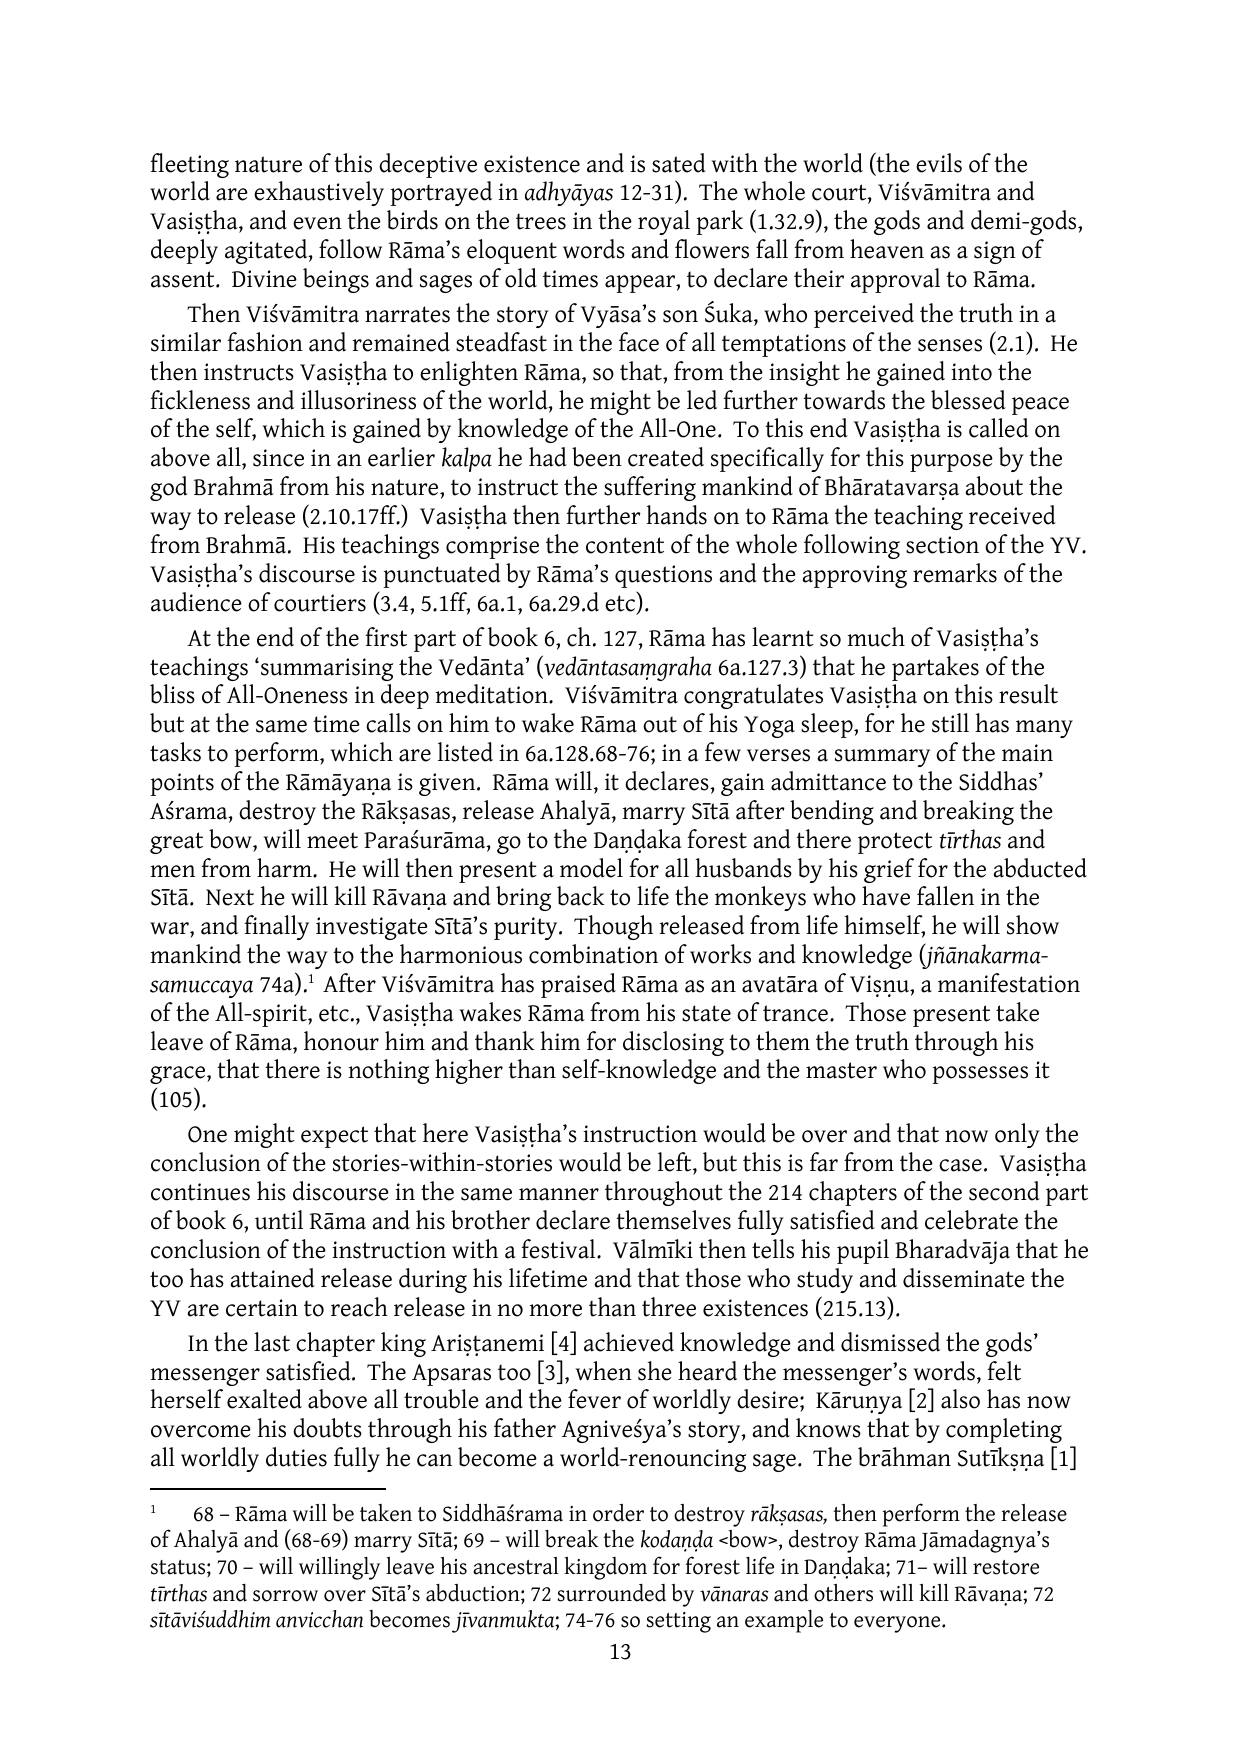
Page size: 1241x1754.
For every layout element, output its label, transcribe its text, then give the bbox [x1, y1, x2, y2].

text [150, 150, 1090, 294]
text Then Viśvāmitra narrates the story of Vyāsa’s son Śuka, who perceived the truth in a similar fashion and remained steadfast in the face of all temptations of the senses (2.1). He then instructs Vasiṣṭha to enlighten Rāma, so that, from the insight he gained into the fickleness and illusoriness of the world, he might be led further towards the blessed peace of the self, which is gained by knowledge of the All-One. To this end Vasiṣṭha is called on above all, since in an earlier kalpa he had been created specifically for this purpose by the god Brahmā from his nature, to instruct the suffering mankind of Bhāratavarṣa about the way to release (2.10.17ff.) Vasiṣṭha then further hands on to Rāma the teaching received from Brahmā. His teachings comprise the content of the whole following section of the YV. Vasiṣṭha’s discourse is punctuated by Rāma’s questions and the approving remarks of the audience of courtiers (3.4, 5.1ff, 6a.1, 6a.29.d etc). [150, 301, 1090, 618]
text One might expect that here Vasiṣṭha’s instruction would be over and that now only the conclusion of the stories-within-stories would be left, but this is far from the case. Vasiṣṭha continues his discourse in the same manner throughout the 214 chapters of the second part of book 6, until Rāma and his brother declare themselves fully satisfied and celebrate the conclusion of the instruction with a festival. Vālmīki then tells his pupil Bharadvāja that he too has attained release during his lifetime and that those who study and disseminate the YV are certain to reach release in no more than three existences (215.13). [150, 1121, 1090, 1323]
text At the end of the first part of book 6, ch. 127, Rāma has learnt so much of Vasiṣṭha’s teachings ‘summarising the Vedānta’ (vedāntasaṃgraha 6a.127.3) that he partakes of the bliss of All-Oneness in deep meditation. Viśvāmitra congratulates Vasiṣṭha on this result but at the same time calls on him to wake Rāma out of his Yoga sleep, for he still has many tasks to perform, which are listed in 6a.128.68-76; in a few verses a summary of the main points of the Rāmāyaṇa is given. Rāma will, it declares, gain admittance to the Siddhas’ Aśrama, destroy the Rākṣasas, release Ahalyā, marry Sītā after bending and breaking the great bow, will meet Paraśurāma, go to the Daṇḍaka forest and there protect tīrthas and men from harm. He will then present a model for all husbands by his grief for the abducted Sītā. Next he will kill Rāvaṇa and bring back to life the monkeys who have fallen in the war, and finally investigate Sītā’s purity. Though released from life himself, he will show mankind the way to the harmonious combination of works and knowledge (jñānakarmasamuccaya 74a). After Viśvāmitra has praised Rāma as an avatāra of Viṣṇu, a manifestation of the All-spirit, etc., Vasiṣṭha wakes Rāma from his state of trance. Those present take leave of Rāma, honour him and thank him for disclosing to them the truth through his grace, that there is nothing higher than self-knowledge and the master who possesses it (105). [150, 624, 1090, 1115]
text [150, 1329, 1090, 1473]
